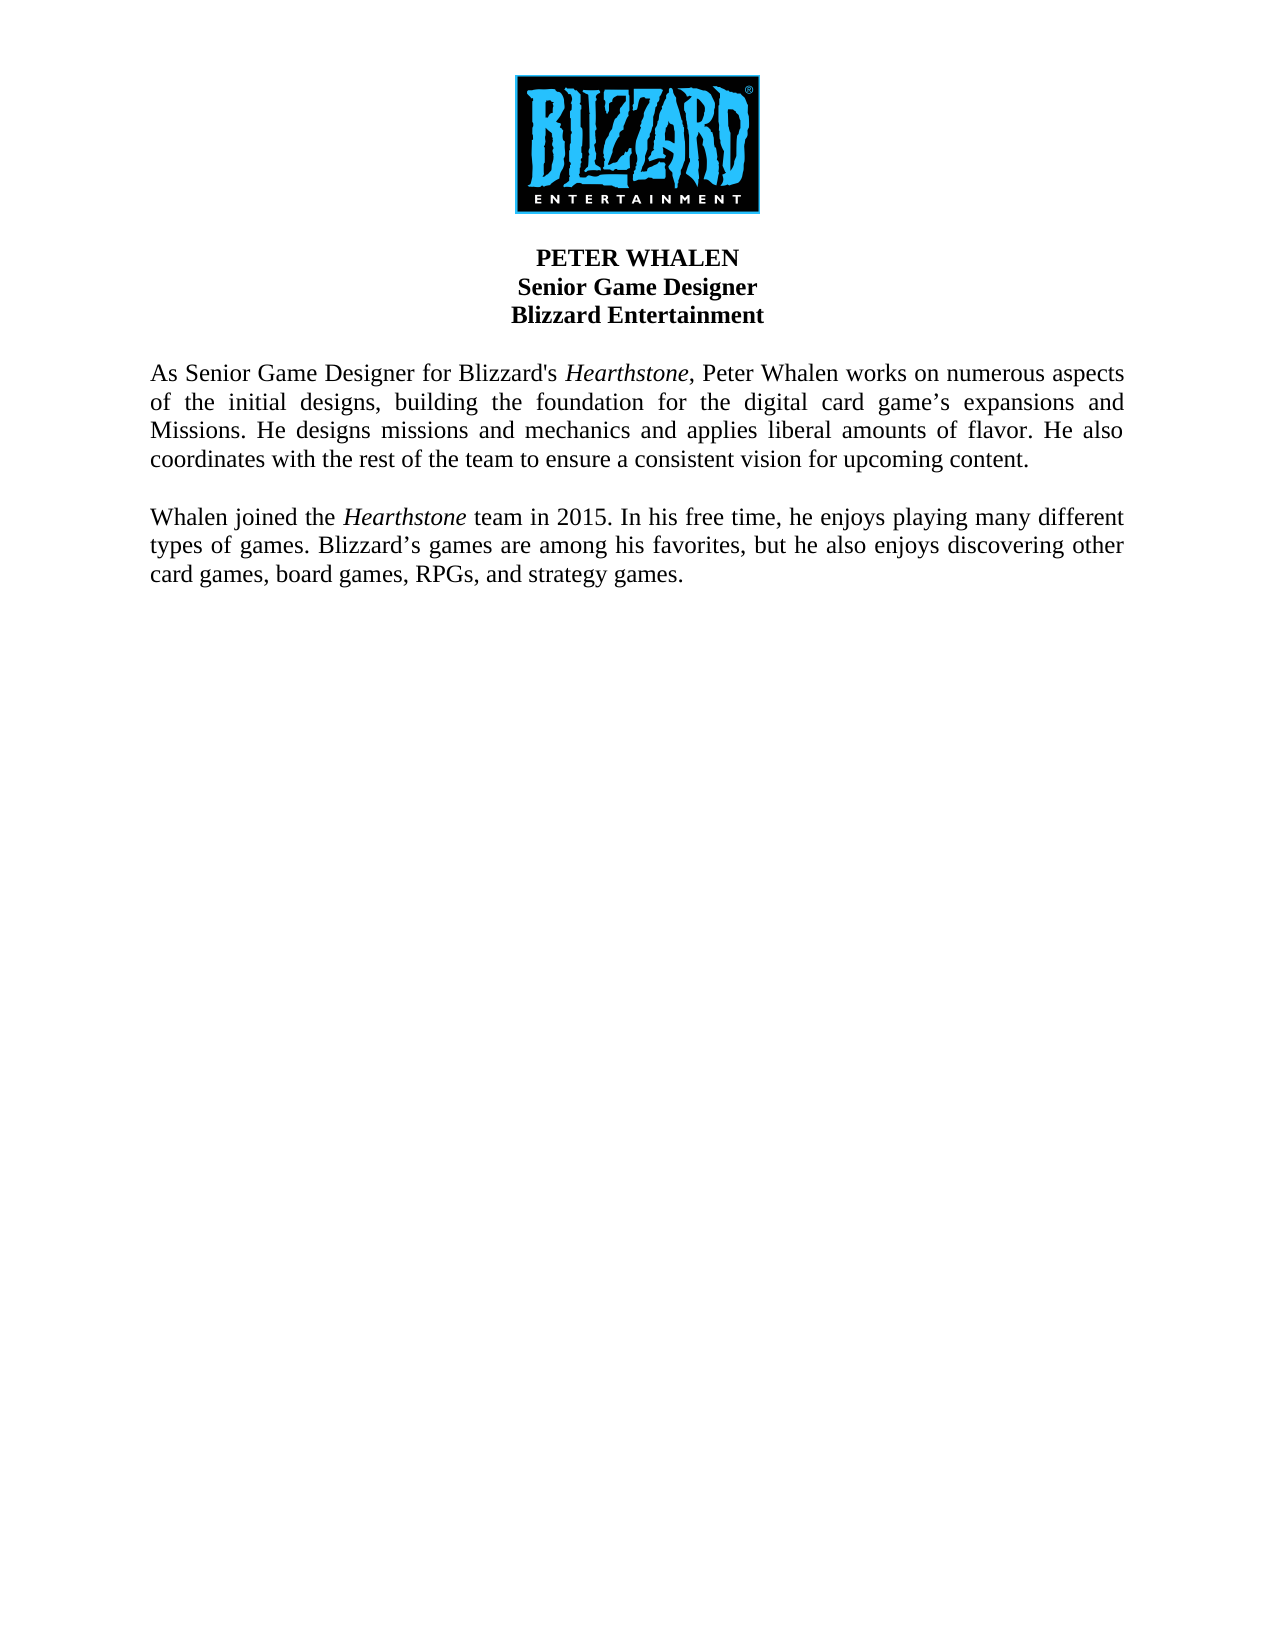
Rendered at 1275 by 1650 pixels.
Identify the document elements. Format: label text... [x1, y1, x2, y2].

text PETER WHALEN [150, 243, 1125, 272]
text As Senior Game Designer for Blizzard's Hearthstone, Peter Whalen works on numerous aspects of the initial designs, building the foundation for the digital card game’s expansions and Missions. He designs missions and mechanics and applies liberal amounts of flavor. He also coordinates with the rest of the team to ensure a consistent vision for upcoming content. [150, 358, 1125, 473]
text Senior Game Designer [150, 272, 1125, 300]
picture [515, 75, 760, 214]
text Blizzard Entertainment [150, 300, 1125, 329]
text Whalen joined the Hearthstone team in 2015. In his free time, he enjoys playing many different types of games. Blizzard’s games are among his favorites, but he also enjoys discovering other card games, board games, RPGs, and strategy games. [150, 502, 1125, 588]
